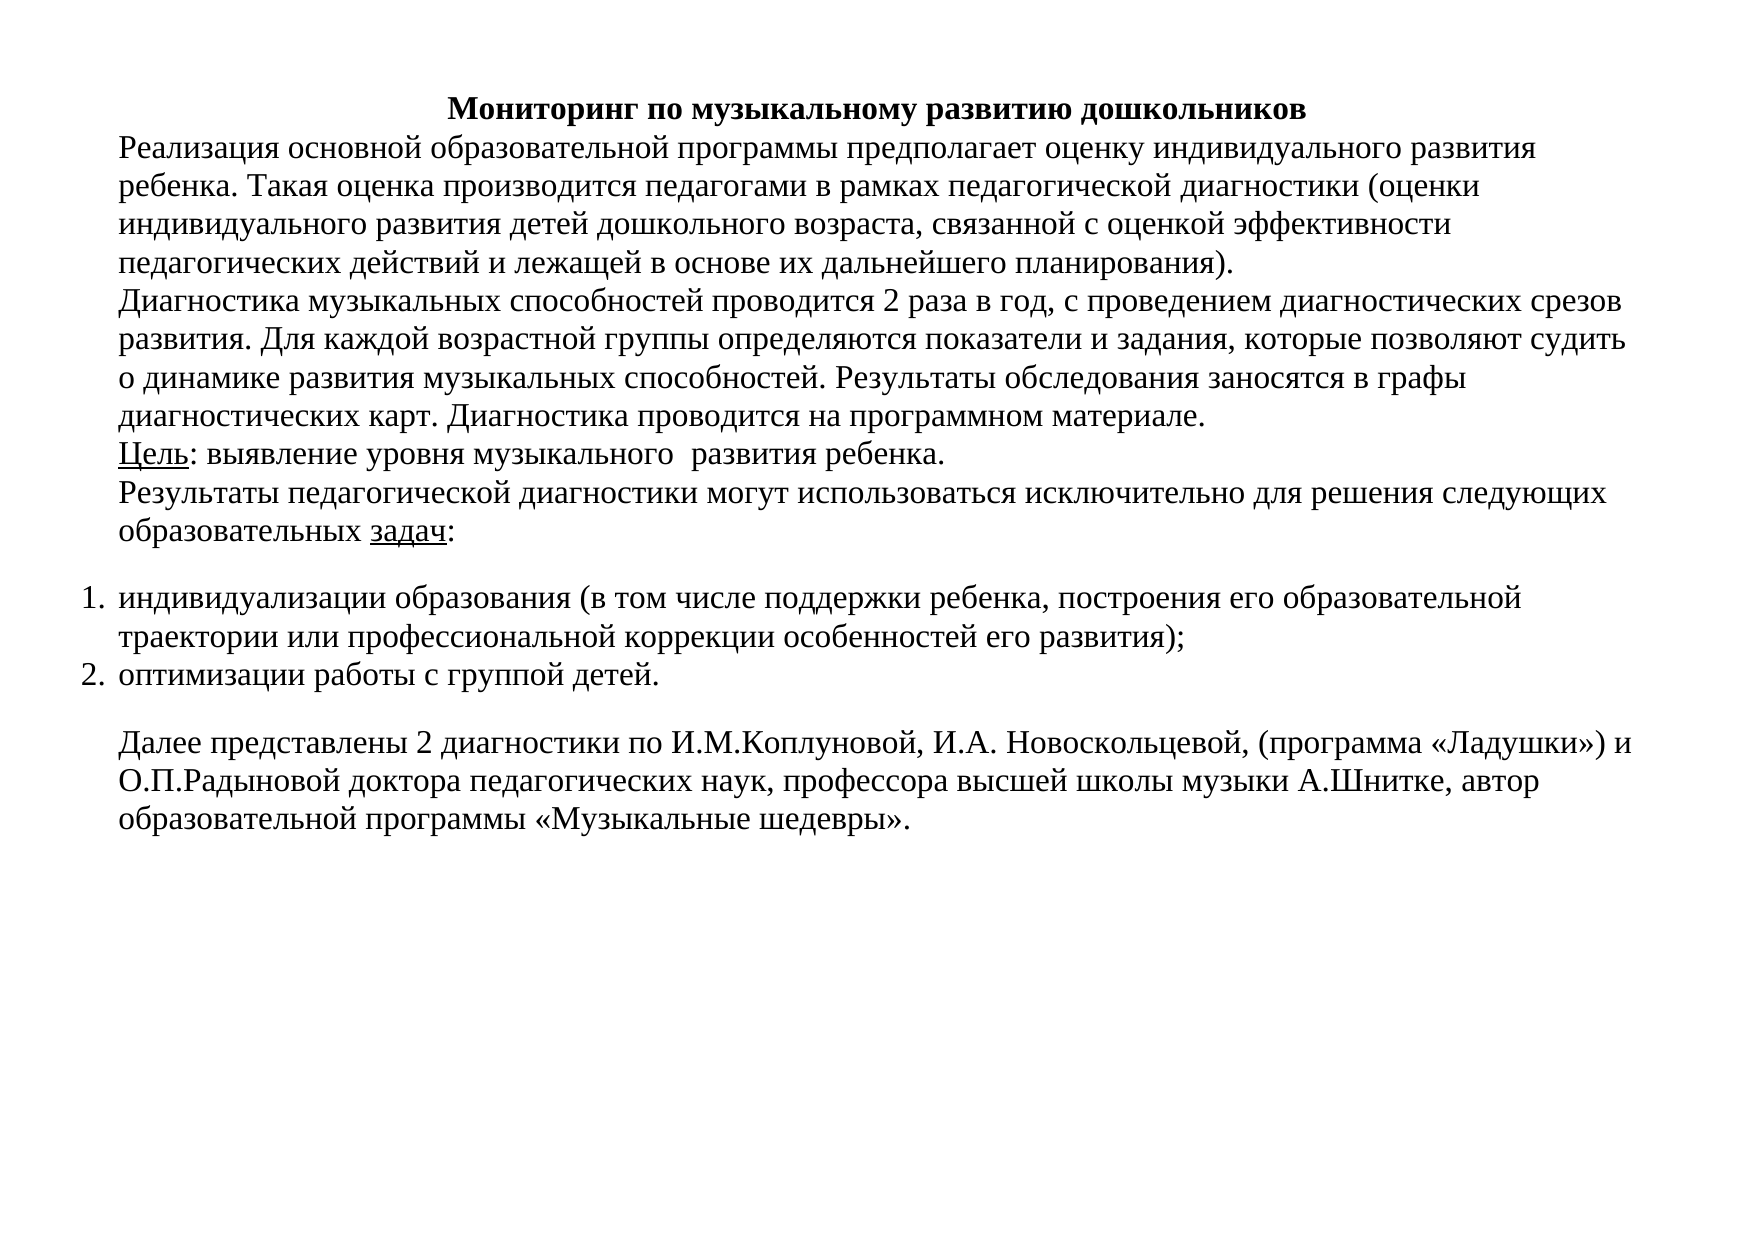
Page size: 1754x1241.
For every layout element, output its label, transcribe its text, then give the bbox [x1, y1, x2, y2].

list индивидуализации образования (в том числе поддержки ребенка, построения его образовательной траектории или профессиональной коррекции особенностей его развития); [81, 578, 1636, 654]
text Далее представлены 2 диагностики по И.М.Коплуновой, И.А. Новоскольцевой, (программа «Ладушки») и О.П.Радыновой доктора педагогических наук, профессора высшей школы музыки А.Шнитке, автор образовательной программы «Музыкальные шедевры». [118, 722, 1636, 837]
text Диагностика музыкальных способностей проводится 2 раза в год, с проведением диагностических срезов развития. Для каждой возрастной группы определяются показатели и задания, которые позволяют судить о динамике развития музыкальных способностей. Результаты обследования заносятся в графы диагностических карт. Диагностика проводится на программном материале. [118, 280, 1636, 433]
list оптимизации работы с группой детей. [81, 654, 1636, 693]
text Мониторинг по музыкальному развитию дошкольников [118, 88, 1636, 127]
text Цель: выявление уровня музыкального развития ребенка. [118, 433, 1636, 472]
text Результаты педагогической диагностики могут использоваться исключительно для решения следующих образовательных задач: [118, 472, 1636, 548]
text Реализация основной образовательной программы предполагает оценку индивидуального развития ребенка. Такая оценка производится педагогами в рамках педагогической диагностики (оценки индивидуального развития детей дошкольного возраста, связанной с оценкой эффективности педагогических действий и лежащей в основе их дальнейшего планирования). [118, 127, 1636, 280]
